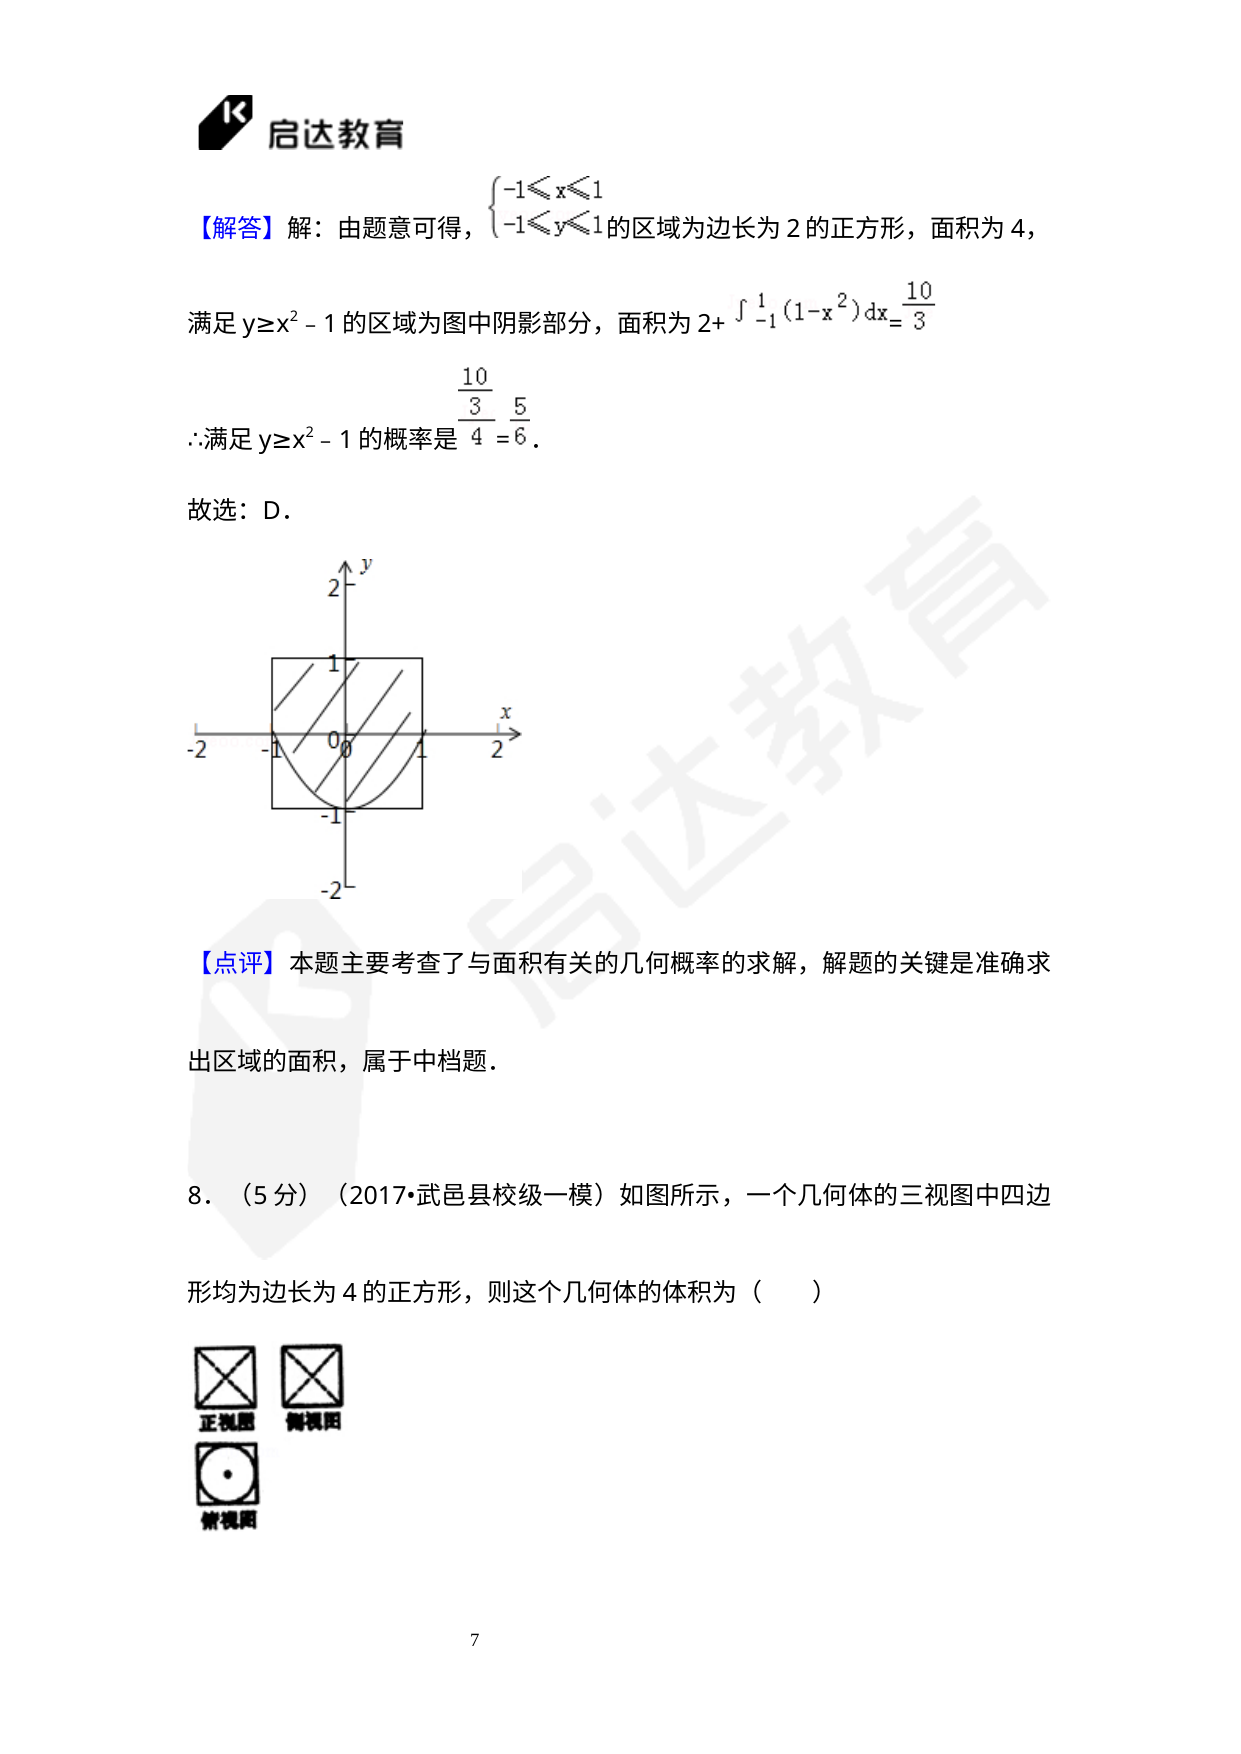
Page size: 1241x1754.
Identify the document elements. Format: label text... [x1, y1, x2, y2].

text 【点评】本题主要考查了与面积有关的几何概率的求解，解题的关键是准确求出区域的面积，属于中档题． [187, 929, 1053, 1092]
text ∴满足y≥x2﹣1的概率是=． [187, 361, 1053, 458]
picture [187, 1341, 349, 1536]
picture [187, 559, 522, 899]
text 【解答】解：由题意可得，的区域为边长为2的正方形，面积为4， [187, 162, 1053, 259]
picture [487, 176, 607, 238]
picture [458, 363, 496, 448]
picture [198, 95, 404, 150]
picture [725, 290, 889, 333]
picture [902, 277, 936, 333]
text 满足y≥x2﹣1的区域为图中阴影部分，面积为2+= [187, 278, 1053, 343]
text 故选：D． [187, 476, 1053, 541]
picture [509, 393, 530, 448]
text 8．（5分）（2017•武邑县校级一模）如图所示，一个几何体的三视图中四边形均为边长为4的正方形，则这个几何体的体积为（ ） [187, 1161, 1053, 1323]
